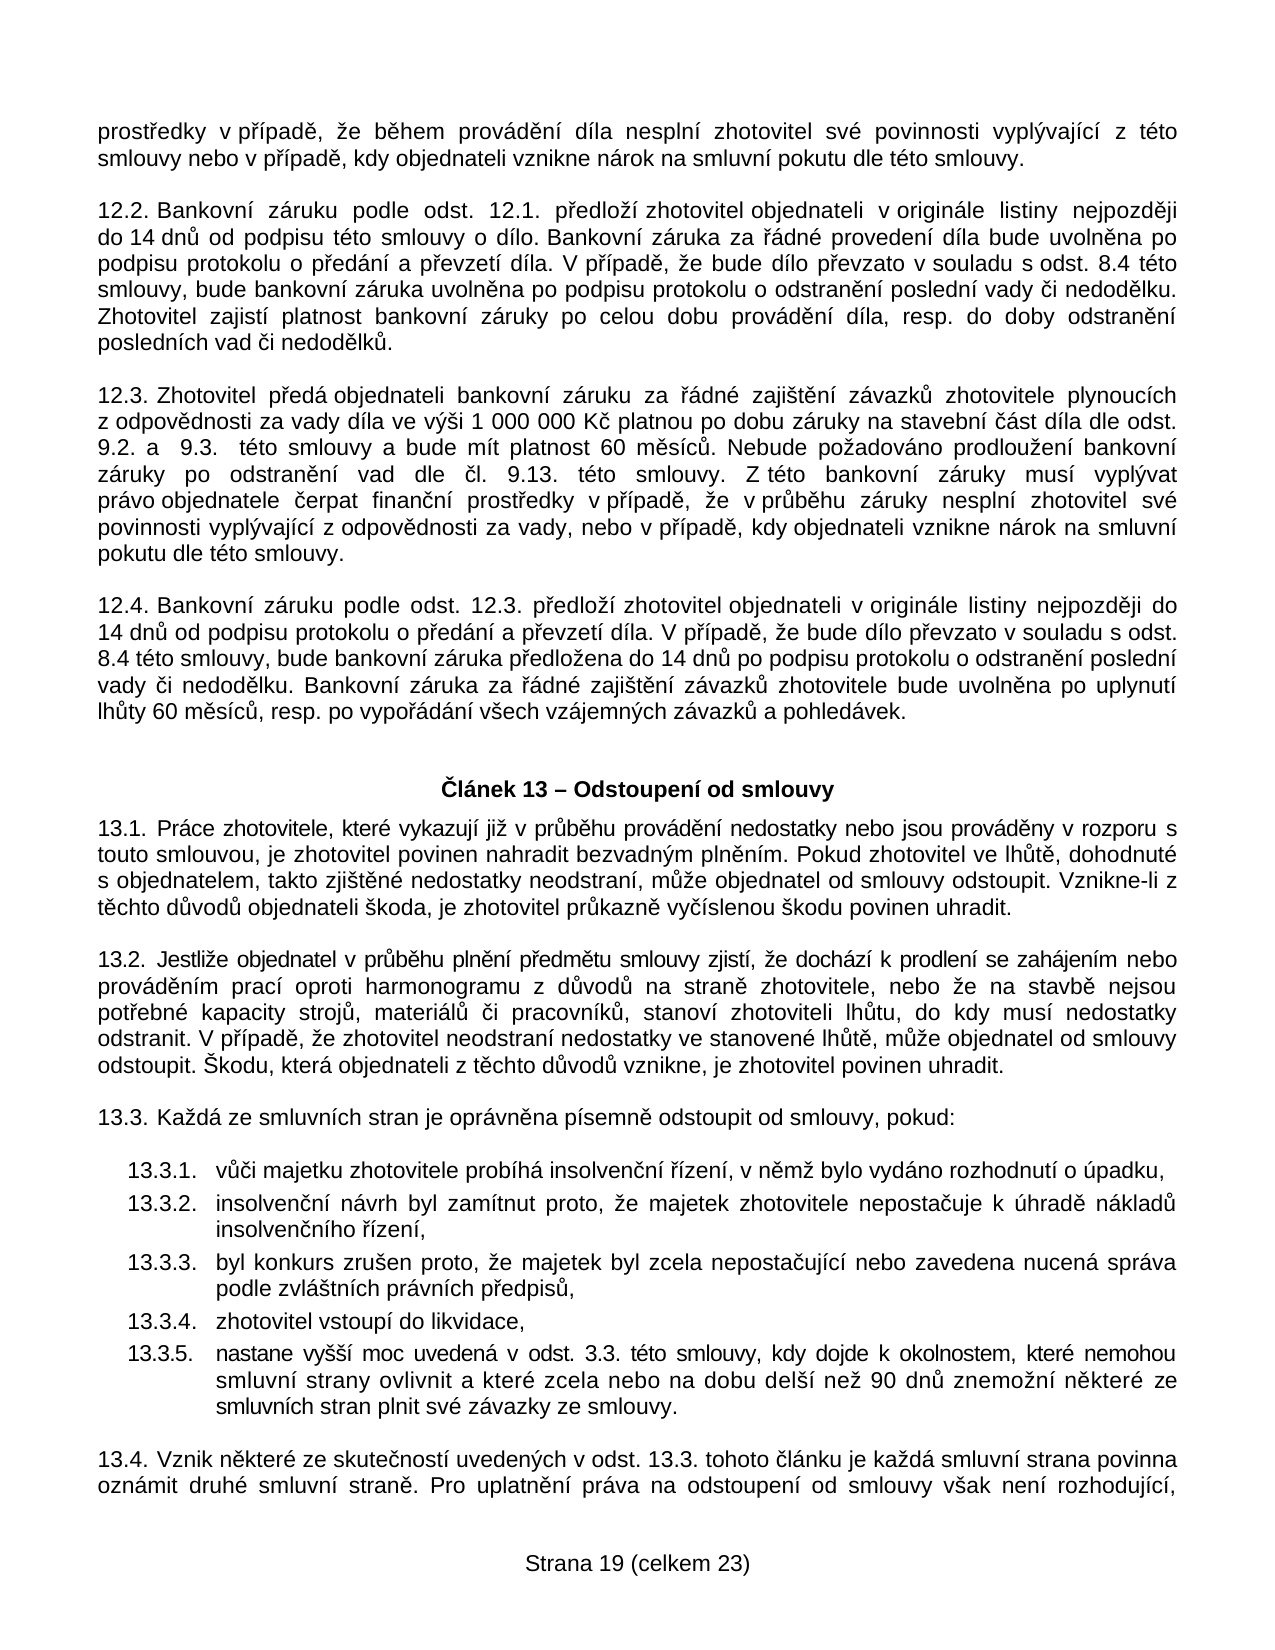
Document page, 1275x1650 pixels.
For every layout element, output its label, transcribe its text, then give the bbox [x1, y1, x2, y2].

list byl konkurs zrušen proto, že majetek byl zcela nepostačující nebo zavedena nucená správa podle zvláštních právních předpisů, [127, 1249, 1177, 1301]
list Jestliže objednatel v průběhu plnění předmětu smlouvy zjistí, že dochází k prodlení se zahájením nebo prováděním prací oproti harmonogramu z důvodů na straně zhotovitele, nebo že na stavbě nejsou potřebné kapacity strojů, materiálů či pracovníků, stanoví zhotoviteli lhůtu, do kdy musí nedostatky odstranit. V případě, že zhotovitel neodstraní nedostatky ve stanovené lhůtě, může objednatel od smlouvy odstoupit. Škodu, která objednateli z těchto důvodů vznikne, je zhotovitel povinen uhradit. [97, 946, 1177, 1078]
list nastane vyšší moc uvedená v odst. 3.3. této smlouvy, kdy dojde k okolnostem, které nemohou smluvní strany ovlivnit a které zcela nebo na dobu delší než 90 dnů znemožní některé ze smluvních stran plnit své závazky ze smlouvy. [127, 1340, 1177, 1419]
list zhotovitel vstoupí do likvidace, [127, 1308, 1177, 1334]
list Bankovní záruku podle odst. 12.1. předloží zhotovitel objednateli v originále listiny nejpozději do 14 dnů od podpisu této smlouvy o dílo. Bankovní záruka za řádné provedení díla bude uvolněna po podpisu protokolu o předání a převzetí díla. V případě, že bude dílo převzato v souladu s odst. 8.4 této smlouvy, bude bankovní záruka uvolněna po podpisu protokolu o odstranění poslední vady či nedodělku. Zhotovitel zajistí platnost bankovní záruky po celou dobu provádění díla, resp. do doby odstranění posledních vad či nedodělků. [97, 197, 1177, 355]
list Zhotovitel předá objednateli bankovní záruku za řádné zajištění závazků zhotovitele plynoucích z odpovědnosti za vady díla ve výši 1 000 000 Kč platnou po dobu záruky na stavební část díla dle odst. 9.2. a 9.3. této smlouvy a bude mít platnost 60 měsíců. Nebude požadováno prodloužení bankovní záruky po odstranění vad dle čl. 9.13. této smlouvy. Z této bankovní záruky musí vyplývat právo objednatele čerpat finanční prostředky v případě, že v průběhu záruky nesplní zhotovitel své povinnosti vyplývající z odpovědnosti za vady, nebo v případě, kdy objednateli vznikne nárok na smluvní pokutu dle této smlouvy. [97, 382, 1177, 566]
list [97, 118, 1177, 171]
list Práce zhotovitele, které vykazují již v průběhu provádění nedostatky nebo jsou prováděny v rozporu s touto smlouvou, je zhotovitel povinen nahradit bezvadným plněním. Pokud zhotovitel ve lhůtě, dohodnuté s objednatelem, takto zjištěné nedostatky neodstraní, může objednatel od smlouvy odstoupit. Vznikne-li z těchto důvodů objednateli škoda, je zhotovitel průkazně vyčíslenou škodu povinen uhradit. [97, 814, 1177, 920]
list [97, 1446, 1177, 1498]
list Bankovní záruku podle odst. 12.3. předloží zhotovitel objednateli v originále listiny nejpozději do 14 dnů od podpisu protokolu o předání a převzetí díla. V případě, že bude dílo převzato v souladu s odst. 8.4 této smlouvy, bude bankovní záruka předložena do 14 dnů po podpisu protokolu o odstranění poslední vady či nedodělku. Bankovní záruka za řádné zajištění závazků zhotovitele bude uvolněna po uplynutí lhůty 60 měsíců, resp. po vypořádání všech vzájemných závazků a pohledávek. [97, 592, 1177, 724]
list vůči majetku zhotovitele probíhá insolvenční řízení, v němž bylo vydáno rozhodnutí o úpadku, [127, 1157, 1177, 1183]
list insolvenční návrh byl zamítnut proto, že majetek zhotovitele nepostačuje k úhradě nákladů insolvenčního řízení, [127, 1190, 1177, 1242]
text Článek 13 – Odstoupení od smlouvy [97, 776, 1177, 802]
list Každá ze smluvních stran je oprávněna písemně odstoupit od smlouvy, pokud: [97, 1104, 1177, 1131]
